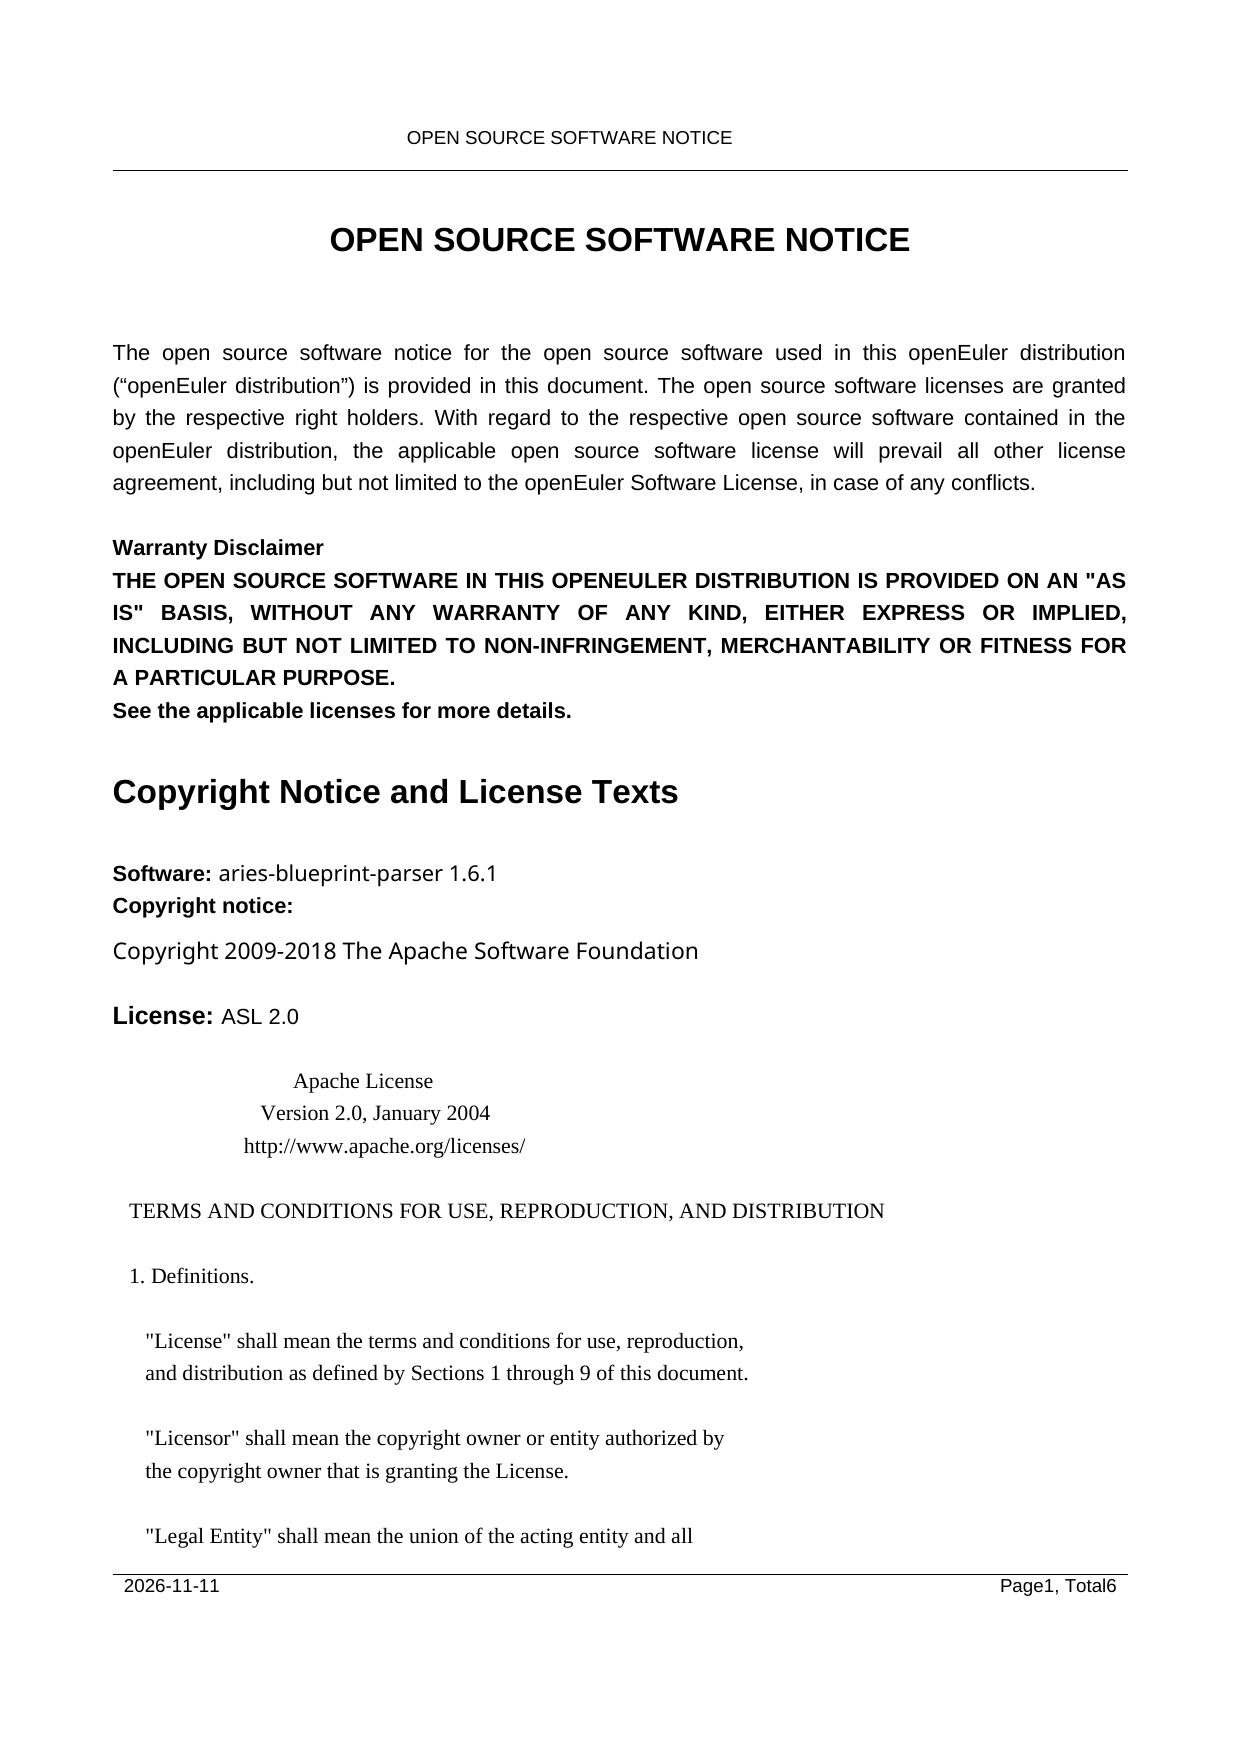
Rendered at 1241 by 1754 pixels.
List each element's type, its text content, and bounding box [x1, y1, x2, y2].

text THE OPEN SOURCE SOFTWARE IN THIS OPENEULER DISTRIBUTION IS PROVIDED ON AN "AS IS" BASIS, WITHOUT ANY WARRANTY OF ANY KIND, EITHER EXPRESS OR IMPLIED, INCLUDING BUT NOT LIMITED TO NON-INFRINGEMENT, MERCHANTABILITY OR FITNESS FOR A PARTICULAR PURPOSE. See the applicable licenses for more details. [112, 564, 1128, 726]
text License: ASL 2.0 [112, 999, 1128, 1031]
text OPEN SOURCE SOFTWARE NOTICE [112, 206, 1128, 271]
text Warranty Disclaimer [112, 531, 1128, 564]
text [112, 1031, 1128, 1551]
title Software: aries-blueprint-parser 1.6.1 [112, 856, 1128, 889]
text Copyright 2009-2018 The Apache Software Foundation [112, 934, 1128, 999]
text Copyright Notice and License Texts [112, 759, 1128, 824]
text Copyright notice: [112, 889, 1128, 921]
text The open source software notice for the open source software used in this openEuler distribution (“openEuler distribution”) is provided in this document. The open source software licenses are granted by the respective right holders. With regard to the respective open source software contained in the openEuler distribution, the applicable open source software license will prevail all other license agreement, including but not limited to the openEuler Software License, in case of any conflicts. [112, 336, 1128, 499]
